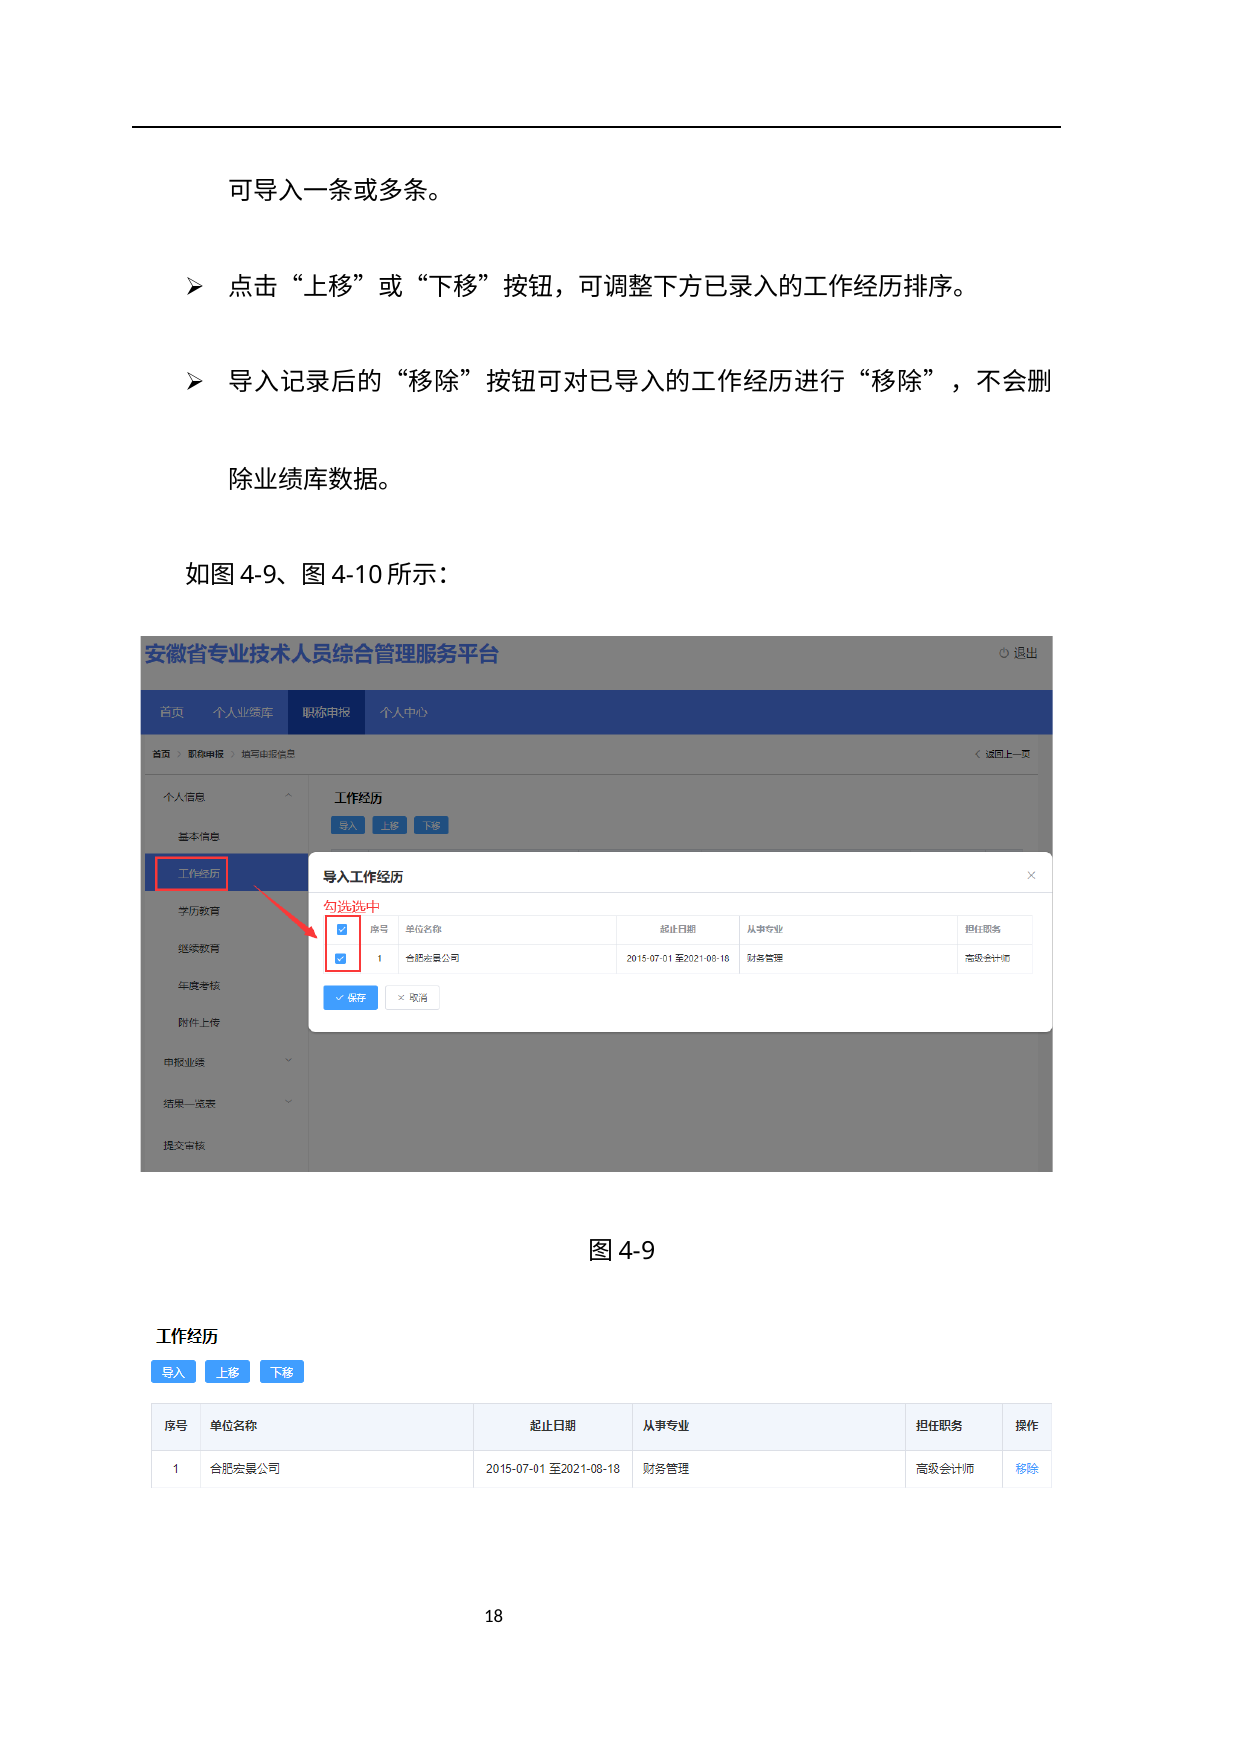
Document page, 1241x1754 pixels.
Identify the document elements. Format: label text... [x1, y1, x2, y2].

list 点击“上移”或“下移”按钮，可调整下方已录入的工作经历排序。 [185, 252, 1053, 317]
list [185, 156, 1053, 221]
text 如图4-9、图4-10所示： [185, 540, 1053, 605]
picture [140, 636, 1053, 1172]
list 导入记录后的“移除”按钮可对已导入的工作经历进行“移除”，不会删除业绩库数据。 [185, 347, 1053, 510]
picture [140, 1311, 1053, 1488]
text 图4-9 [141, 1216, 1053, 1281]
